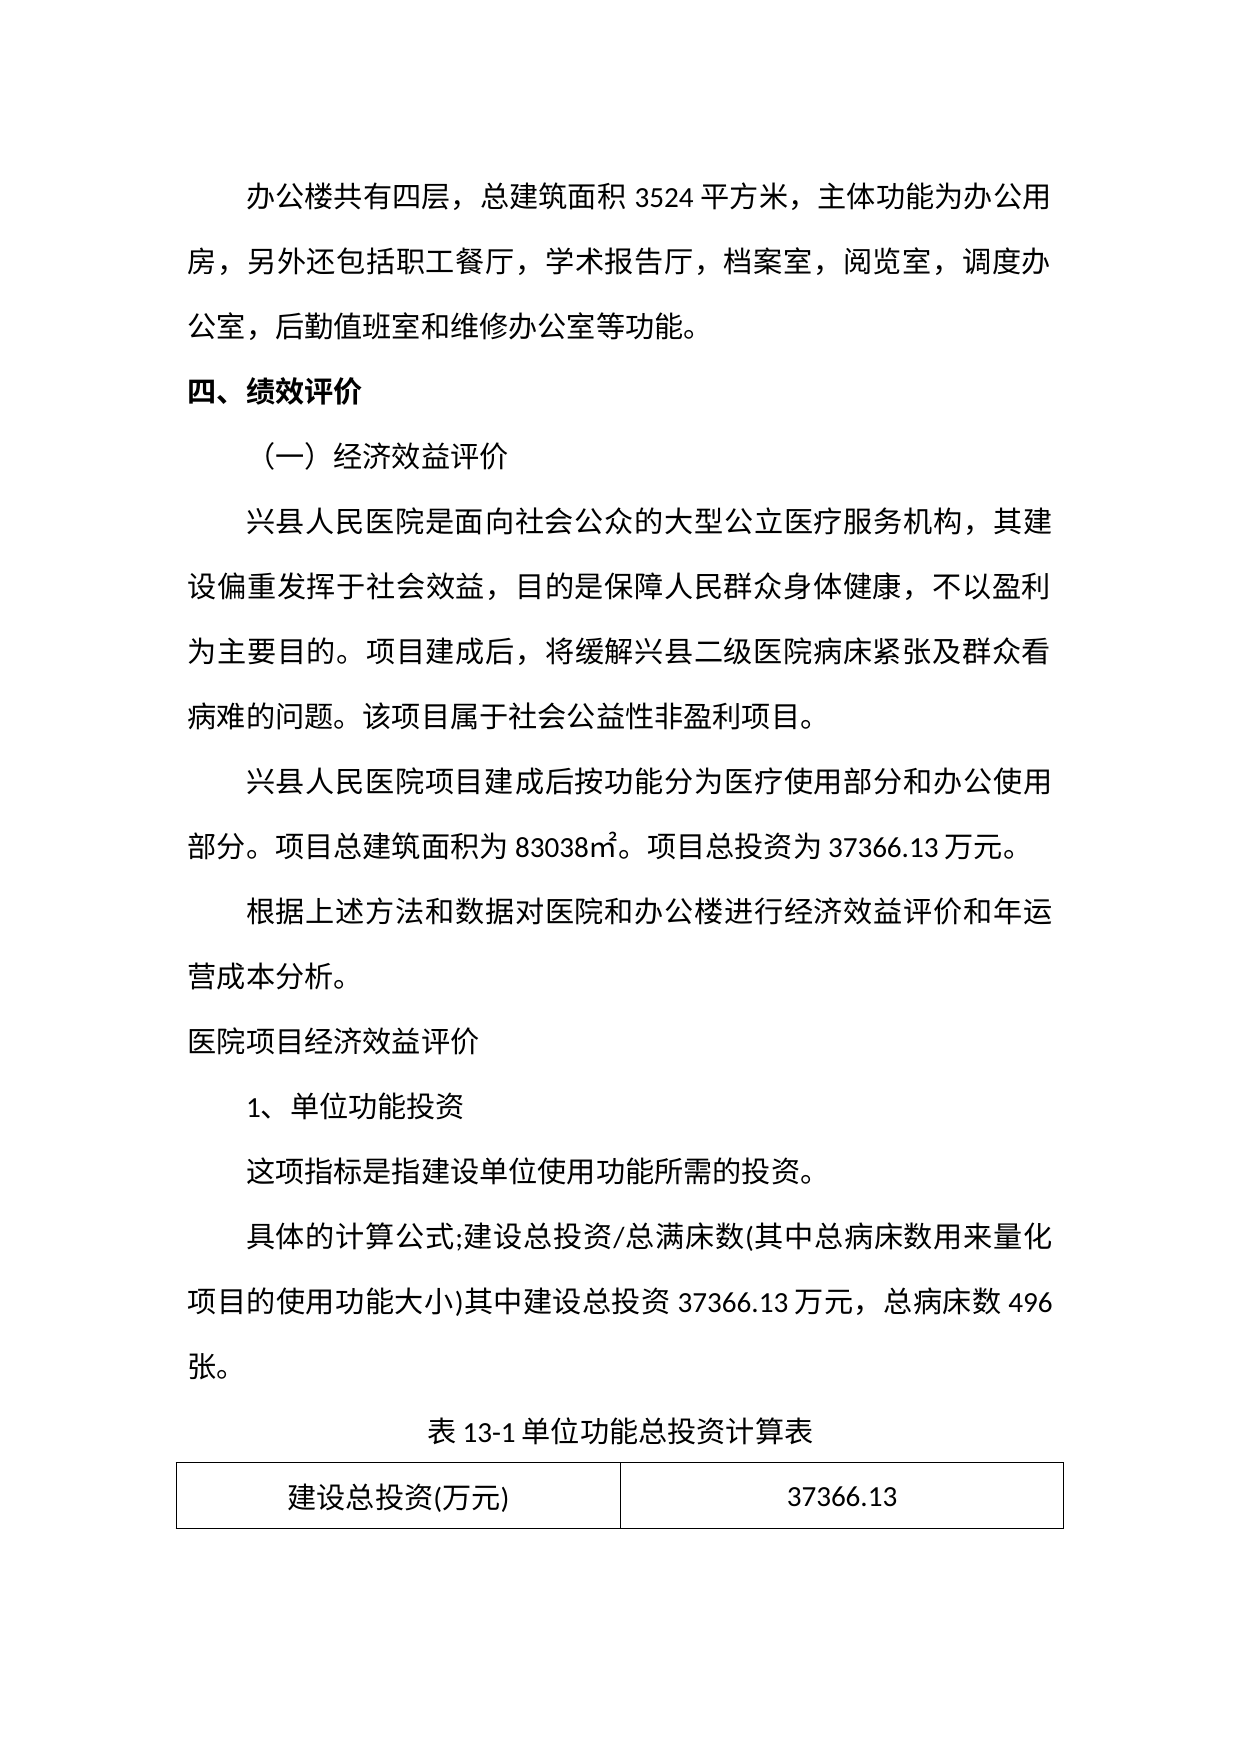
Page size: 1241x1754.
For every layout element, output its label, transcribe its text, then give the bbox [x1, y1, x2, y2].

text 兴县人民医院项目建成后按功能分为医疗使用部分和办公使用部分。项目总建筑面积为 83038㎡。项目总投资为37366.13万元。 [187, 747, 1053, 877]
text 具体的计算公式;建设总投资/总满床数(其中总病床数用来量化项目的使用功能大小)其中建设总投资37366.13万元，总病床数496张。 [187, 1202, 1053, 1397]
table_header 37366.13 [621, 1463, 1063, 1528]
list 1、单位功能投资 [187, 1072, 1053, 1137]
text 根据上述方法和数据对医院和办公楼进行经济效益评价和年运营成本分析。 [187, 877, 1053, 1007]
text 办公楼共有四层，总建筑面积 3524 平方米，主体功能为办公用房，另外还包括职工餐厅，学术报告厅，档案室，阅览室，调度办公室，后勤值班室和维修办公室等功能。 [187, 162, 1053, 357]
list 这项指标是指建设单位使用功能所需的投资。 [187, 1137, 1053, 1202]
text 医院项目经济效益评价 [187, 1007, 1053, 1072]
text 四、绩效评价 [187, 357, 1053, 422]
text 表13-1单位功能总投资计算表 [187, 1397, 1053, 1462]
table_header 建设总投资(万元) [177, 1463, 620, 1528]
text （一）经济效益评价 [187, 422, 1053, 487]
text 兴县人民医院是面向社会公众的大型公立医疗服务机构，其建设偏重发挥于社会效益，目的是保障人民群众身体健康，不以盈利为主要目的。项目建成后，将缓解兴县二级医院病床紧张及群众看病难的问题。该项目属于社会公益性非盈利项目。 [187, 487, 1053, 747]
